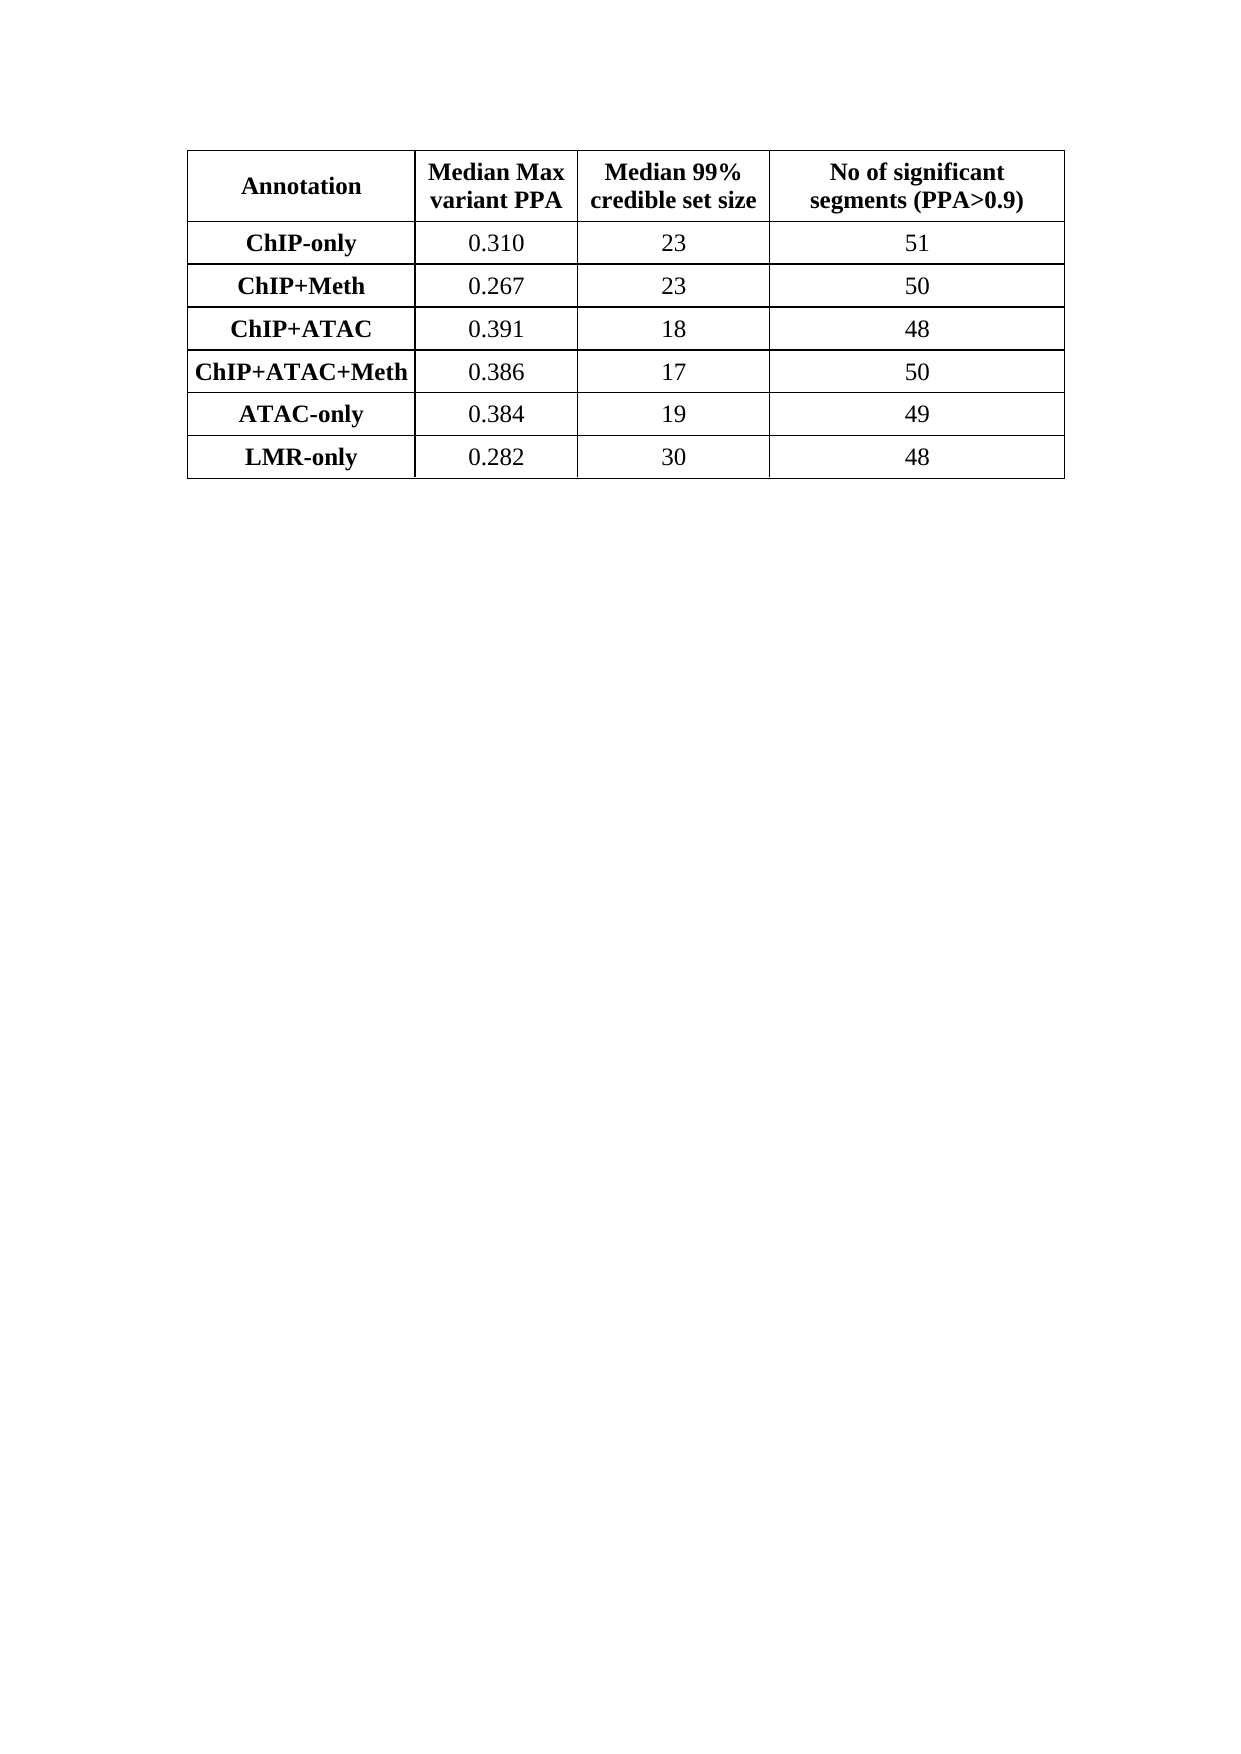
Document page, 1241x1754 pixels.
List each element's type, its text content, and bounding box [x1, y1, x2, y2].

table_cell ChIP+ATAC+Meth [188, 351, 414, 392]
table_cell ChIP+ATAC [188, 308, 414, 349]
table_cell 0.310 [416, 222, 577, 263]
table_header Annotation [188, 151, 414, 221]
table_cell 48 [770, 308, 1064, 349]
table_cell 0.386 [416, 351, 577, 392]
table_cell 49 [770, 393, 1064, 434]
table_header No of significant segments (PPA>0.9) [770, 151, 1064, 221]
table_cell 30 [578, 436, 769, 477]
table_cell ChIP-only [188, 222, 414, 263]
table_cell 48 [770, 436, 1064, 477]
table_cell 0.282 [416, 436, 577, 477]
table_cell 17 [578, 351, 769, 392]
table_cell 19 [578, 393, 769, 434]
table_cell 23 [578, 222, 769, 263]
table_cell 0.267 [416, 265, 577, 306]
table_cell LMR-only [188, 436, 414, 477]
table_cell 0.384 [416, 393, 577, 434]
table_header Median 99% credible set size [578, 151, 769, 221]
table_cell 50 [770, 351, 1064, 392]
table_cell 0.391 [416, 308, 577, 349]
table_header Median Max variant PPA [416, 151, 577, 221]
table_cell 50 [770, 265, 1064, 306]
table_cell 23 [578, 265, 769, 306]
table_cell ATAC-only [188, 393, 414, 434]
table_cell 51 [770, 222, 1064, 263]
table_cell ChIP+Meth [188, 265, 414, 306]
table_cell 18 [578, 308, 769, 349]
